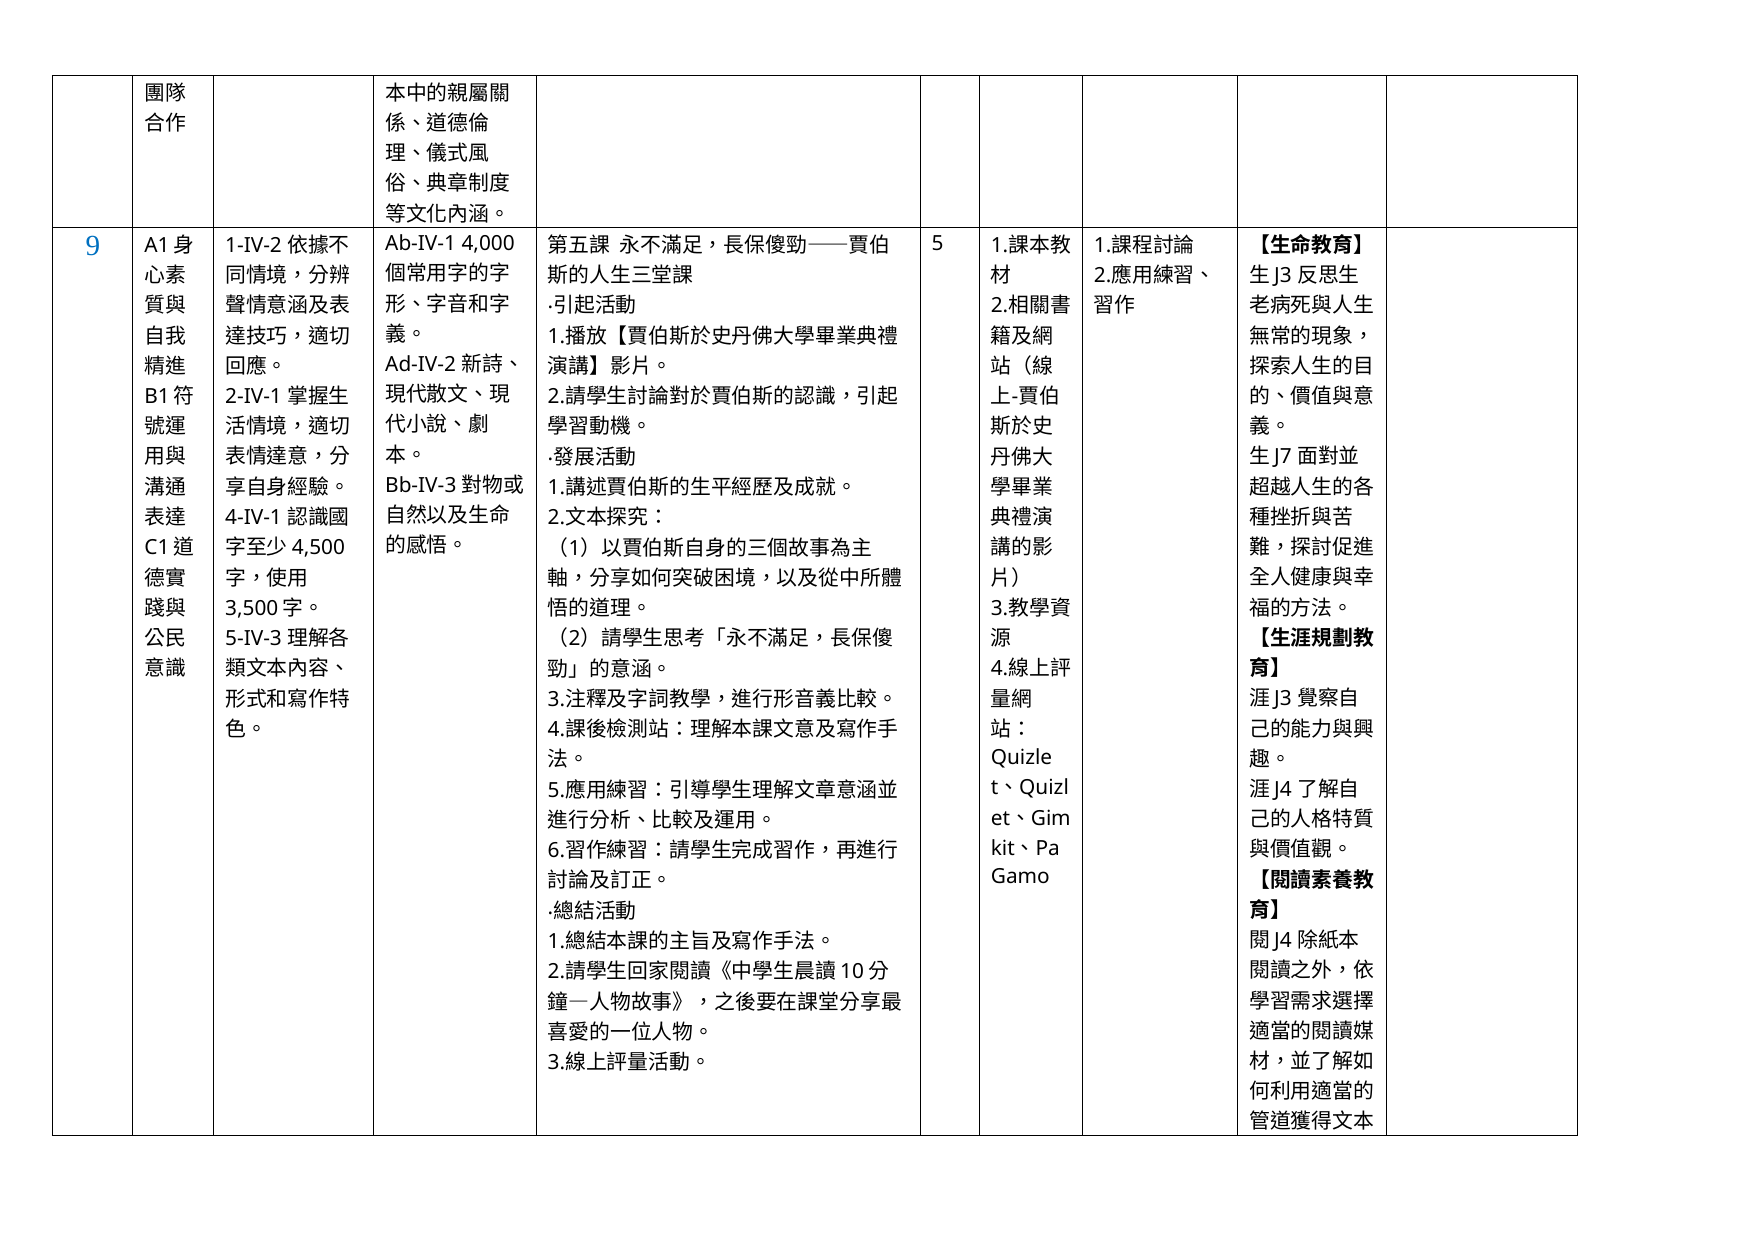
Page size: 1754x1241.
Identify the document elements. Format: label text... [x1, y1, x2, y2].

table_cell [374, 76, 536, 227]
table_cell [980, 228, 1082, 1135]
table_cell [214, 228, 373, 1135]
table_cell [537, 76, 920, 227]
table_cell 5 [921, 76, 979, 227]
table_cell [1387, 228, 1577, 1135]
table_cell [214, 76, 373, 227]
table_cell 8 [53, 76, 132, 227]
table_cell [980, 76, 1082, 227]
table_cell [1083, 76, 1237, 227]
table_cell 1.課程討論 2.應用練習、習作 [1083, 228, 1237, 1135]
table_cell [374, 228, 536, 1135]
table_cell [1238, 76, 1386, 227]
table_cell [537, 228, 920, 1135]
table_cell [133, 228, 213, 1135]
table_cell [133, 76, 213, 227]
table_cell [1238, 228, 1386, 1135]
table_cell 5 [921, 228, 979, 1135]
table_cell 9 [53, 228, 132, 1135]
table_cell [1387, 76, 1577, 227]
